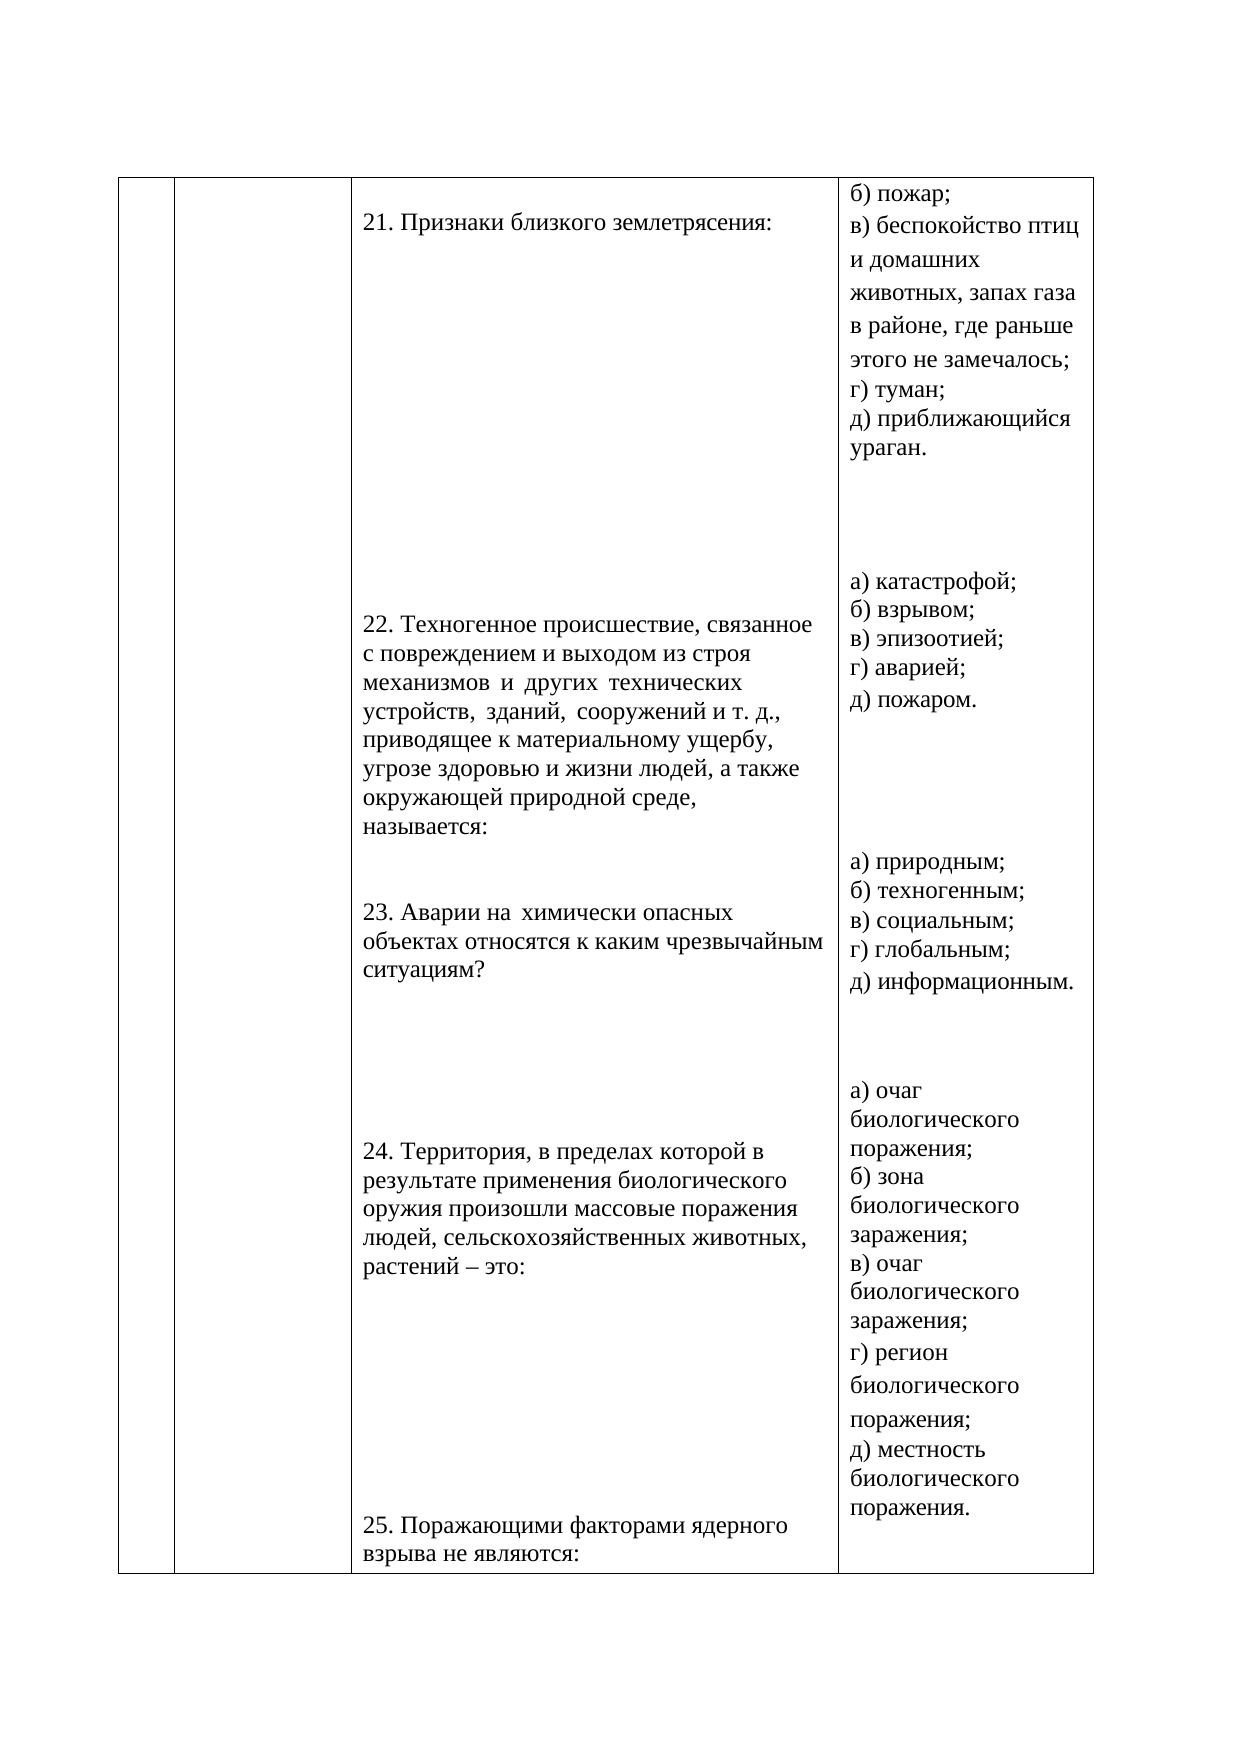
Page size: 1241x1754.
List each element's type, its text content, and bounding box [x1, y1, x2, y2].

table_cell 1 [119, 178, 174, 1573]
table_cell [839, 178, 1093, 1573]
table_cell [352, 178, 838, 1573]
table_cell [175, 178, 351, 1573]
